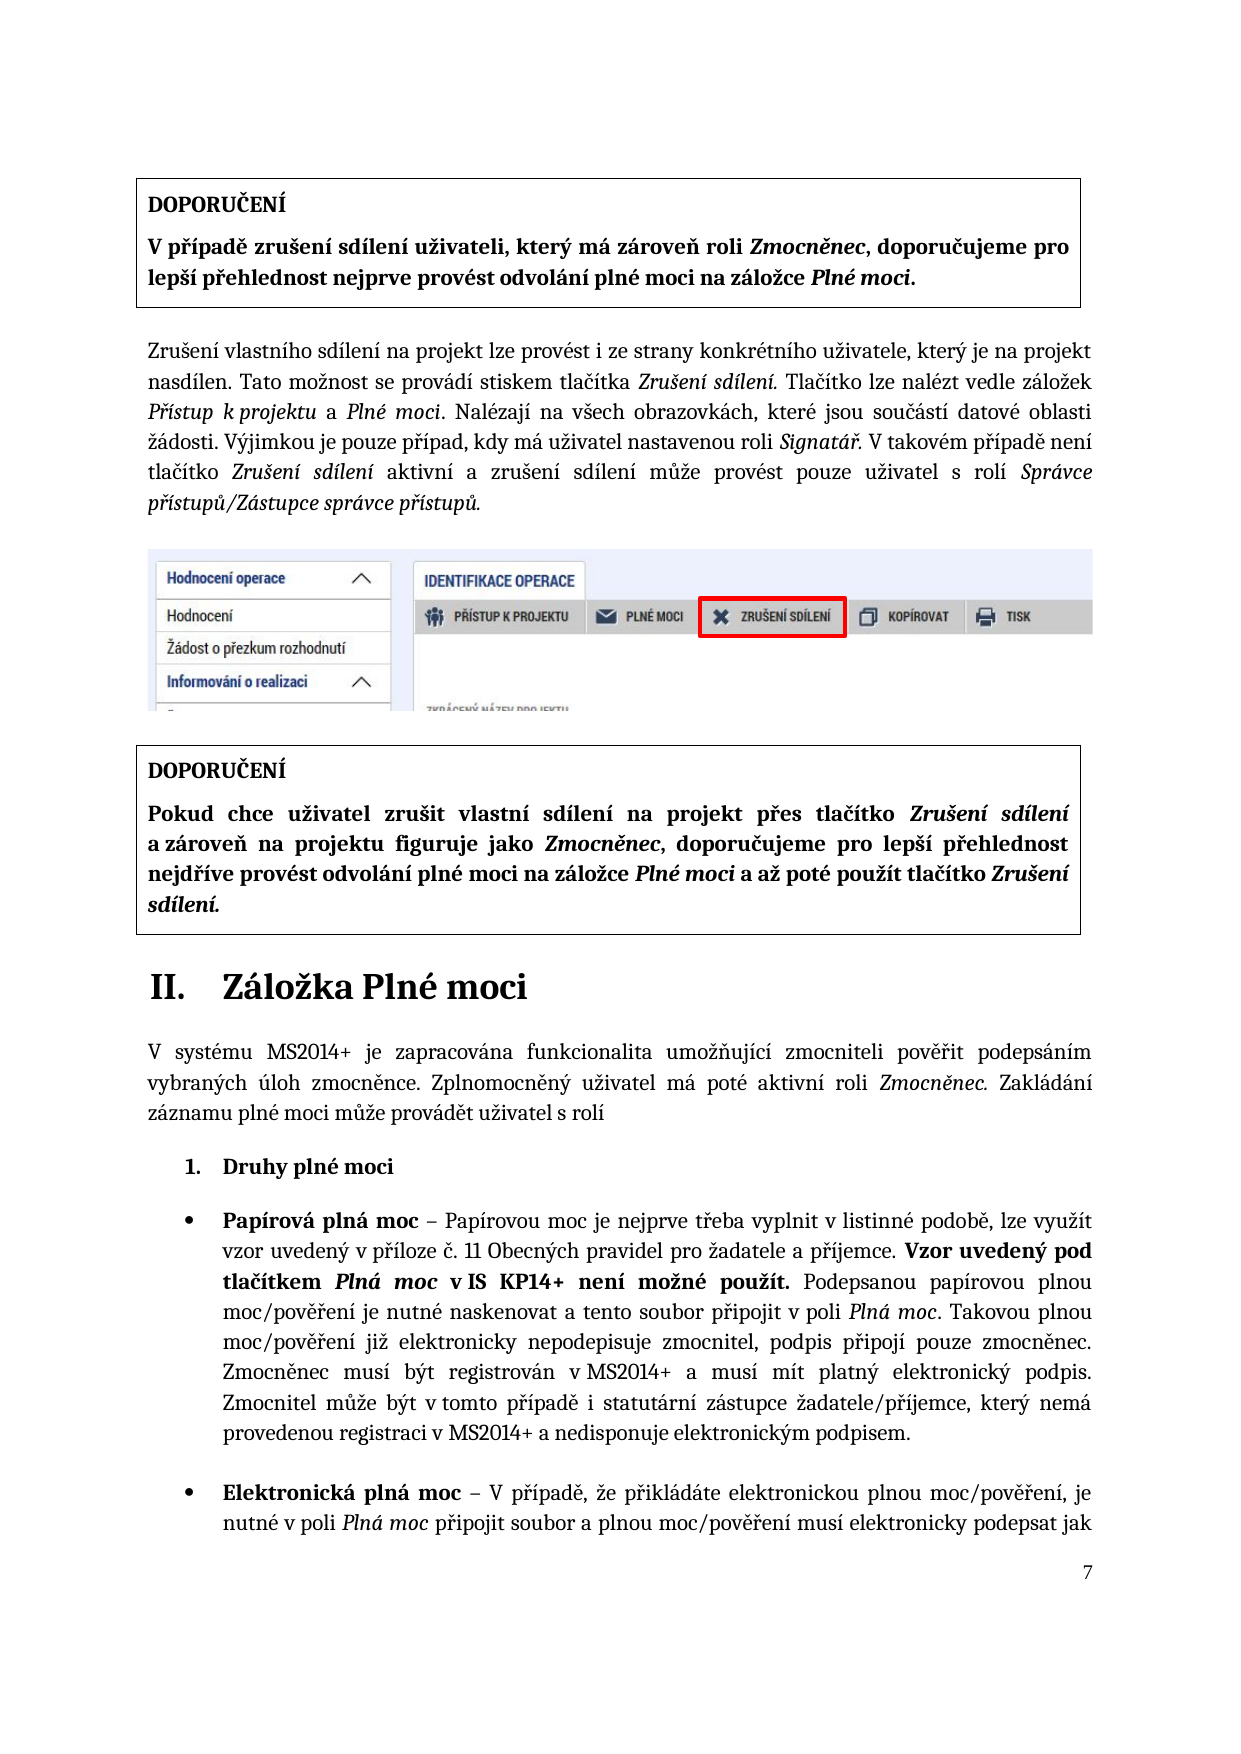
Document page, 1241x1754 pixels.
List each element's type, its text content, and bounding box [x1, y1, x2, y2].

table_header DOPORUČENÍ V případě zrušení sdílení uživateli, který má zároveň roli Zmocněnec, doporučujeme pro lepší přehlednost nejprve provést odvolání plné moci na záložce Plné moci. [137, 179, 1080, 307]
subtitle Záložka Plné moci [185, 965, 1092, 1008]
picture [147, 549, 1093, 711]
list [185, 1480, 1092, 1536]
table_header DOPORUČENÍ Pokud chce uživatel zrušit vlastní sdílení na projekt přes tlačítko Zrušení sdílení a zároveň na projektu figuruje jako Zmocněnec, doporučujeme pro lepší přehlednost nejdříve provést odvolání plné moci na záložce Plné moci a až poté použít tlačítko Zrušení sdílení. [137, 746, 1080, 934]
text Zrušení vlastního sdílení na projekt lze provést i ze strany konkrétního uživatele, který je na projekt nasdílen. Tato možnost se provádí stiskem tlačítka Zrušení sdílení. Tlačítko lze nalézt vedle záložek Přístup k projektu a Plné moci. Nalézají na všech obrazovkách, které jsou součástí datové oblasti žádosti. Výjimkou je pouze případ, kdy má uživatel nastavenou roli Signatář. V takovém případě není tlačítko Zrušení sdílení aktivní a zrušení sdílení může provést pouze uživatel s rolí Správce přístupů/Zástupce správce přístupů. [148, 338, 1092, 516]
subtitle Druhy plné moci [185, 1154, 1092, 1180]
text V systému MS2014+ je zapracována funkcionalita umožňující zmocniteli pověřit podepsáním vybraných úloh zmocněnce. Zplnomocněný uživatel má poté aktivní roli Zmocněnec. Zakládání záznamu plné moci může provádět uživatel s rolí [148, 1039, 1092, 1126]
list Papírová plná moc – Papírovou moc je nejprve třeba vyplnit v listinné podobě, lze využít vzor uvedený v příloze č. 11 Obecných pravidel pro žadatele a příjemce. Vzor uvedený pod tlačítkem Plná moc v IS KP14+ není možné použít. Podepsanou papírovou plnou moc/pověření je nutné naskenovat a tento soubor připojit v poli Plná moc. Takovou plnou moc/pověření již elektronicky nepodepisuje zmocnitel, podpis připojí pouze zmocněnec. Zmocněnec musí být registrován v MS2014+ a musí mít platný elektronický podpis. Zmocnitel může být v tomto případě i statutární zástupce žadatele/příjemce, který nemá provedenou registraci v MS2014+ a nedisponuje elektronickým podpisem. [185, 1208, 1092, 1446]
